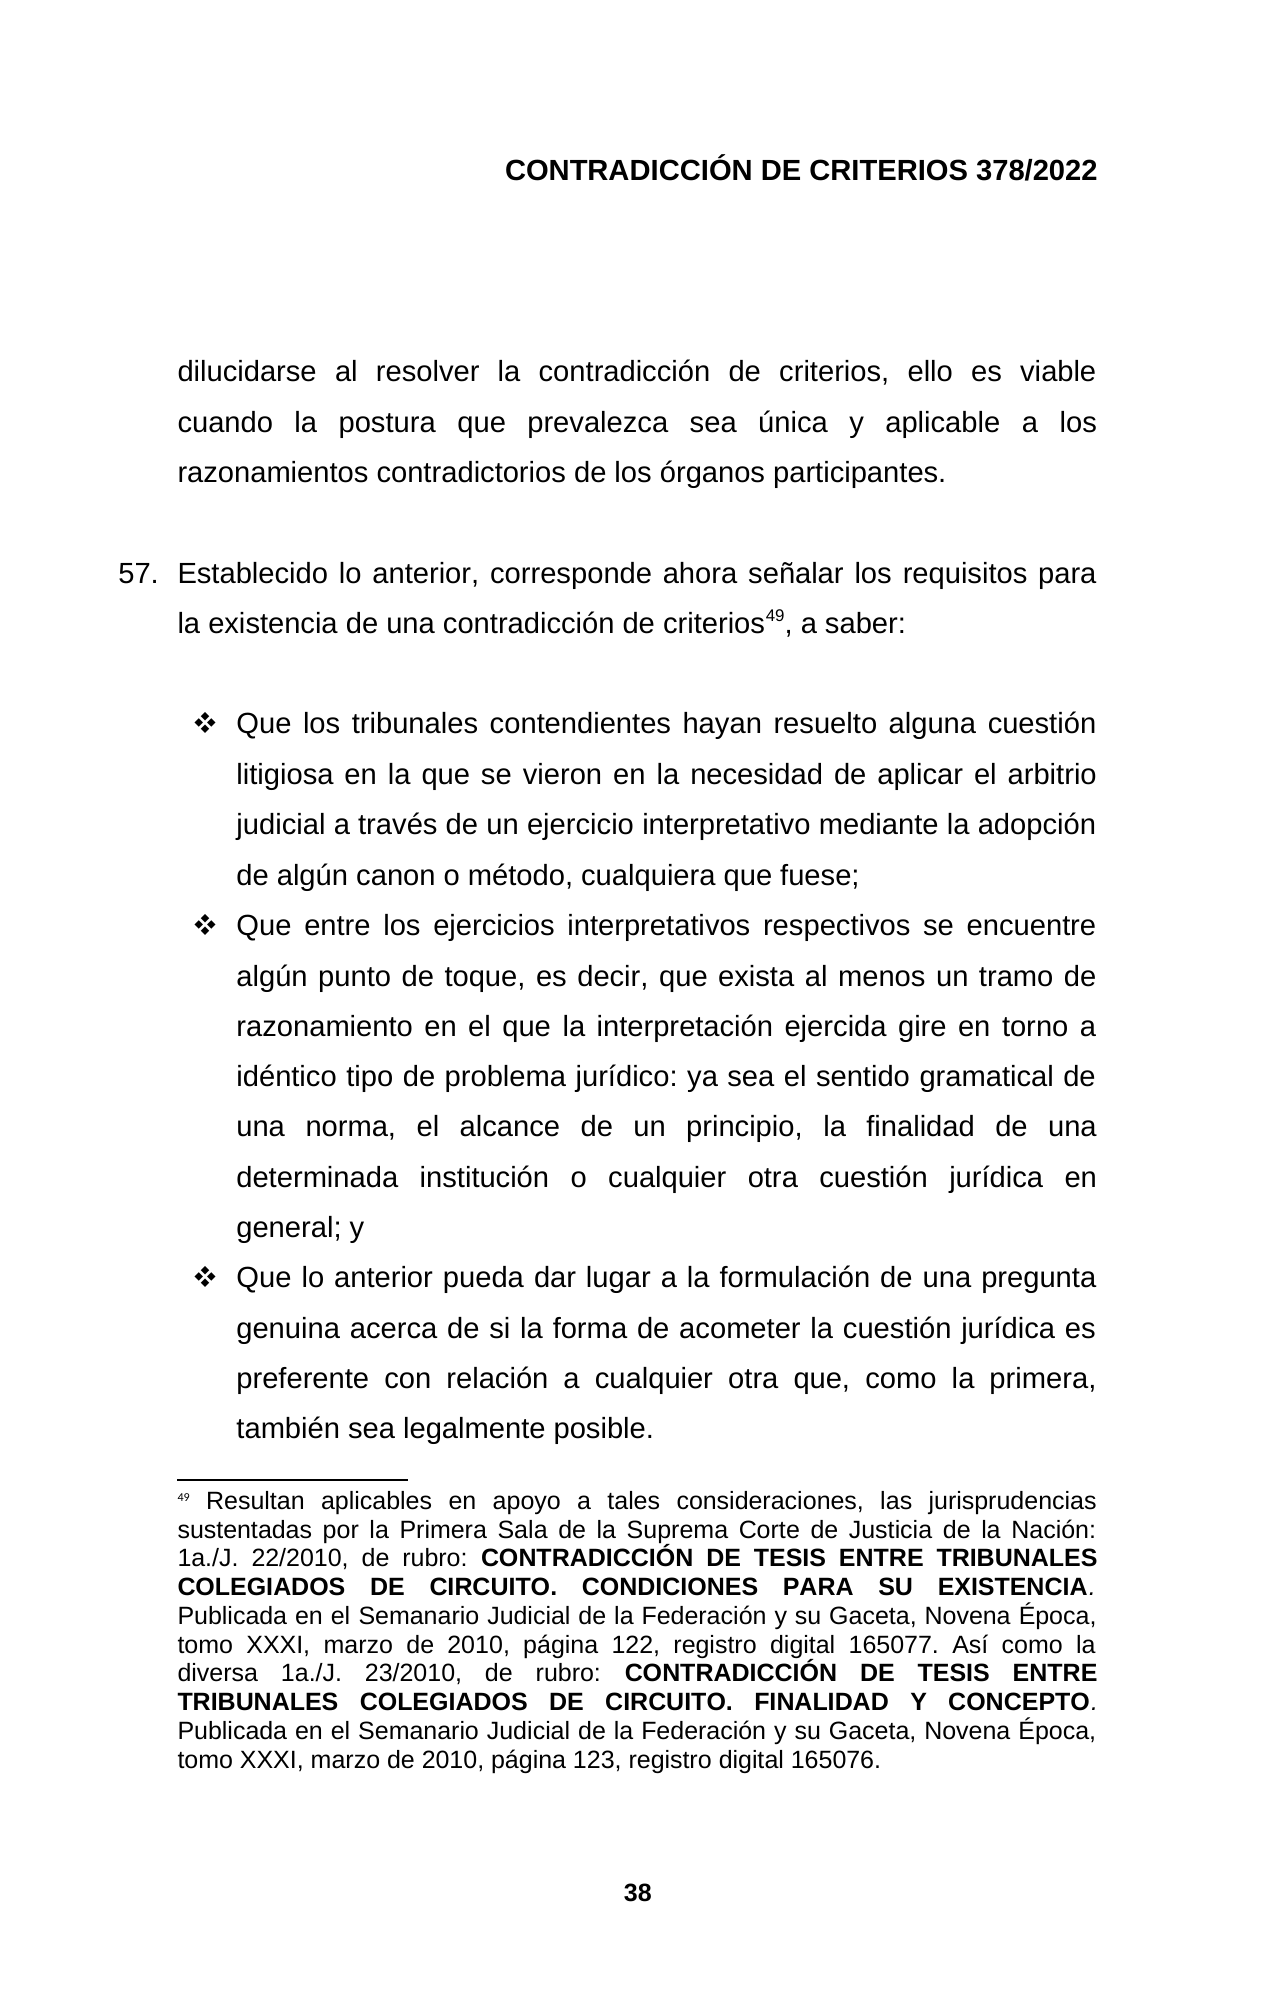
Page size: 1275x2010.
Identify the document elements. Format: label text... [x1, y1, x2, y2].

list Que los tribunales contendientes hayan resuelto alguna cuestión litigiosa en la que se vieron en la necesidad de aplicar el arbitrio judicial a través de un ejercicio interpretativo mediante la adopción de algún canon o método, cualquiera que fuese; [192, 707, 1098, 891]
list Que entre los ejercicios interpretativos respectivos se encuentre algún punto de toque, es decir, que exista al menos un tramo de razonamiento en el que la interpretación ejercida gire en torno a idéntico tipo de problema jurídico: ya sea el sentido gramatical de una norma, el alcance de un principio, la finalidad de una determinada institución o cualquier otra cuestión jurídica en general; y [192, 908, 1098, 1244]
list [118, 354, 1098, 488]
list Que lo anterior pueda dar lugar a la formulación de una pregunta genuina acerca de si la forma de acometer la cuestión jurídica es preferente con relación a cualquier otra que, como la primera, también sea legalmente posible. [192, 1260, 1098, 1445]
list Establecido lo anterior, corresponde ahora señalar los requisitos para la existencia de una contradicción de criterios, a saber: [118, 556, 1098, 639]
